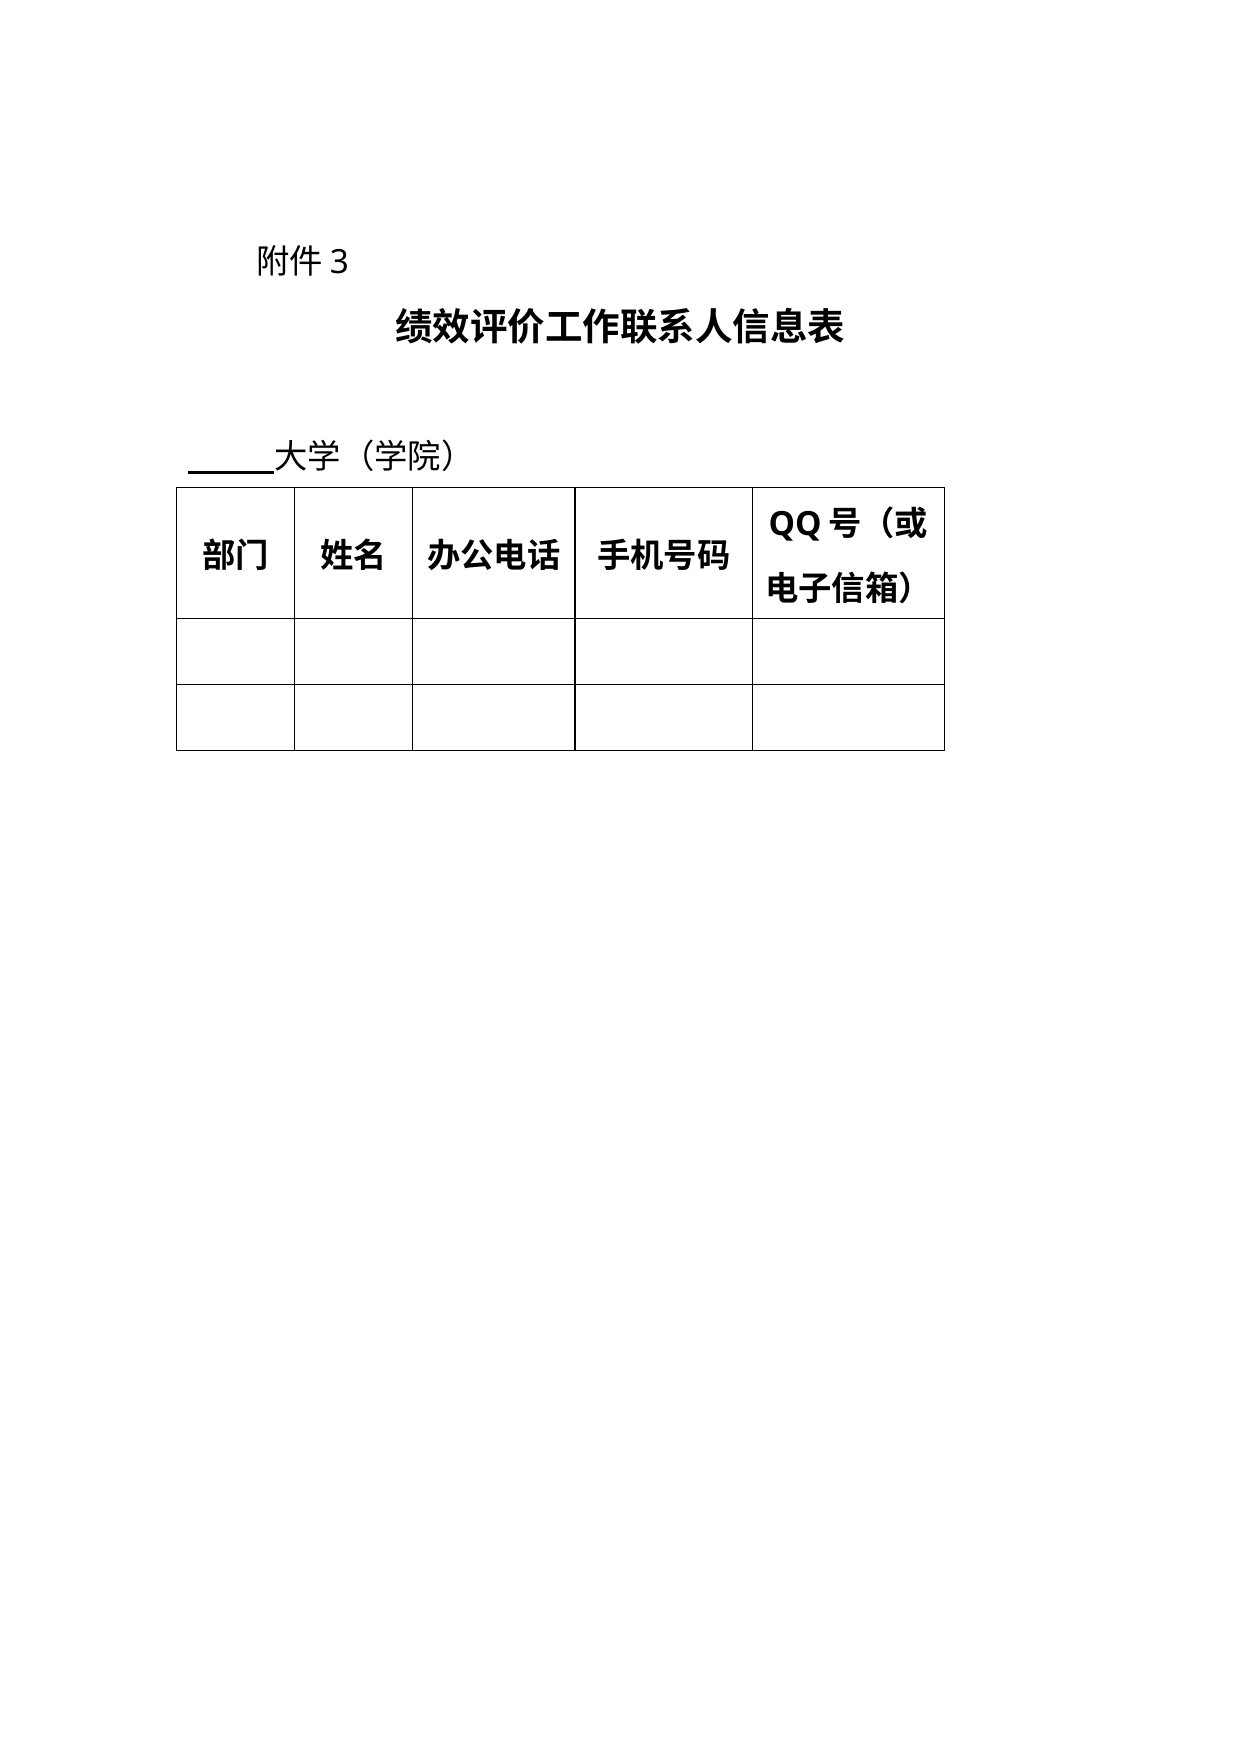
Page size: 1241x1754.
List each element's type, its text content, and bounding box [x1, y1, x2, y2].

table_cell [413, 685, 574, 750]
table_header QQ号（或电子信箱） [753, 488, 944, 618]
table_header 手机号码 [576, 488, 752, 618]
table_cell [295, 685, 412, 750]
table_cell [576, 685, 752, 750]
table_cell [413, 619, 574, 684]
table_header 办公电话 [413, 488, 574, 618]
table_cell [576, 619, 752, 684]
text 附件3 [187, 227, 1053, 292]
text 大学（学院） [187, 422, 1053, 487]
table_cell [753, 685, 944, 750]
table_cell [753, 619, 944, 684]
table_header 姓名 [295, 488, 412, 618]
text 绩效评价工作联系人信息表 [187, 292, 1053, 357]
table_header 部门 [177, 488, 294, 618]
table_cell [177, 685, 294, 750]
table_cell [177, 619, 294, 684]
table_cell [295, 619, 412, 684]
